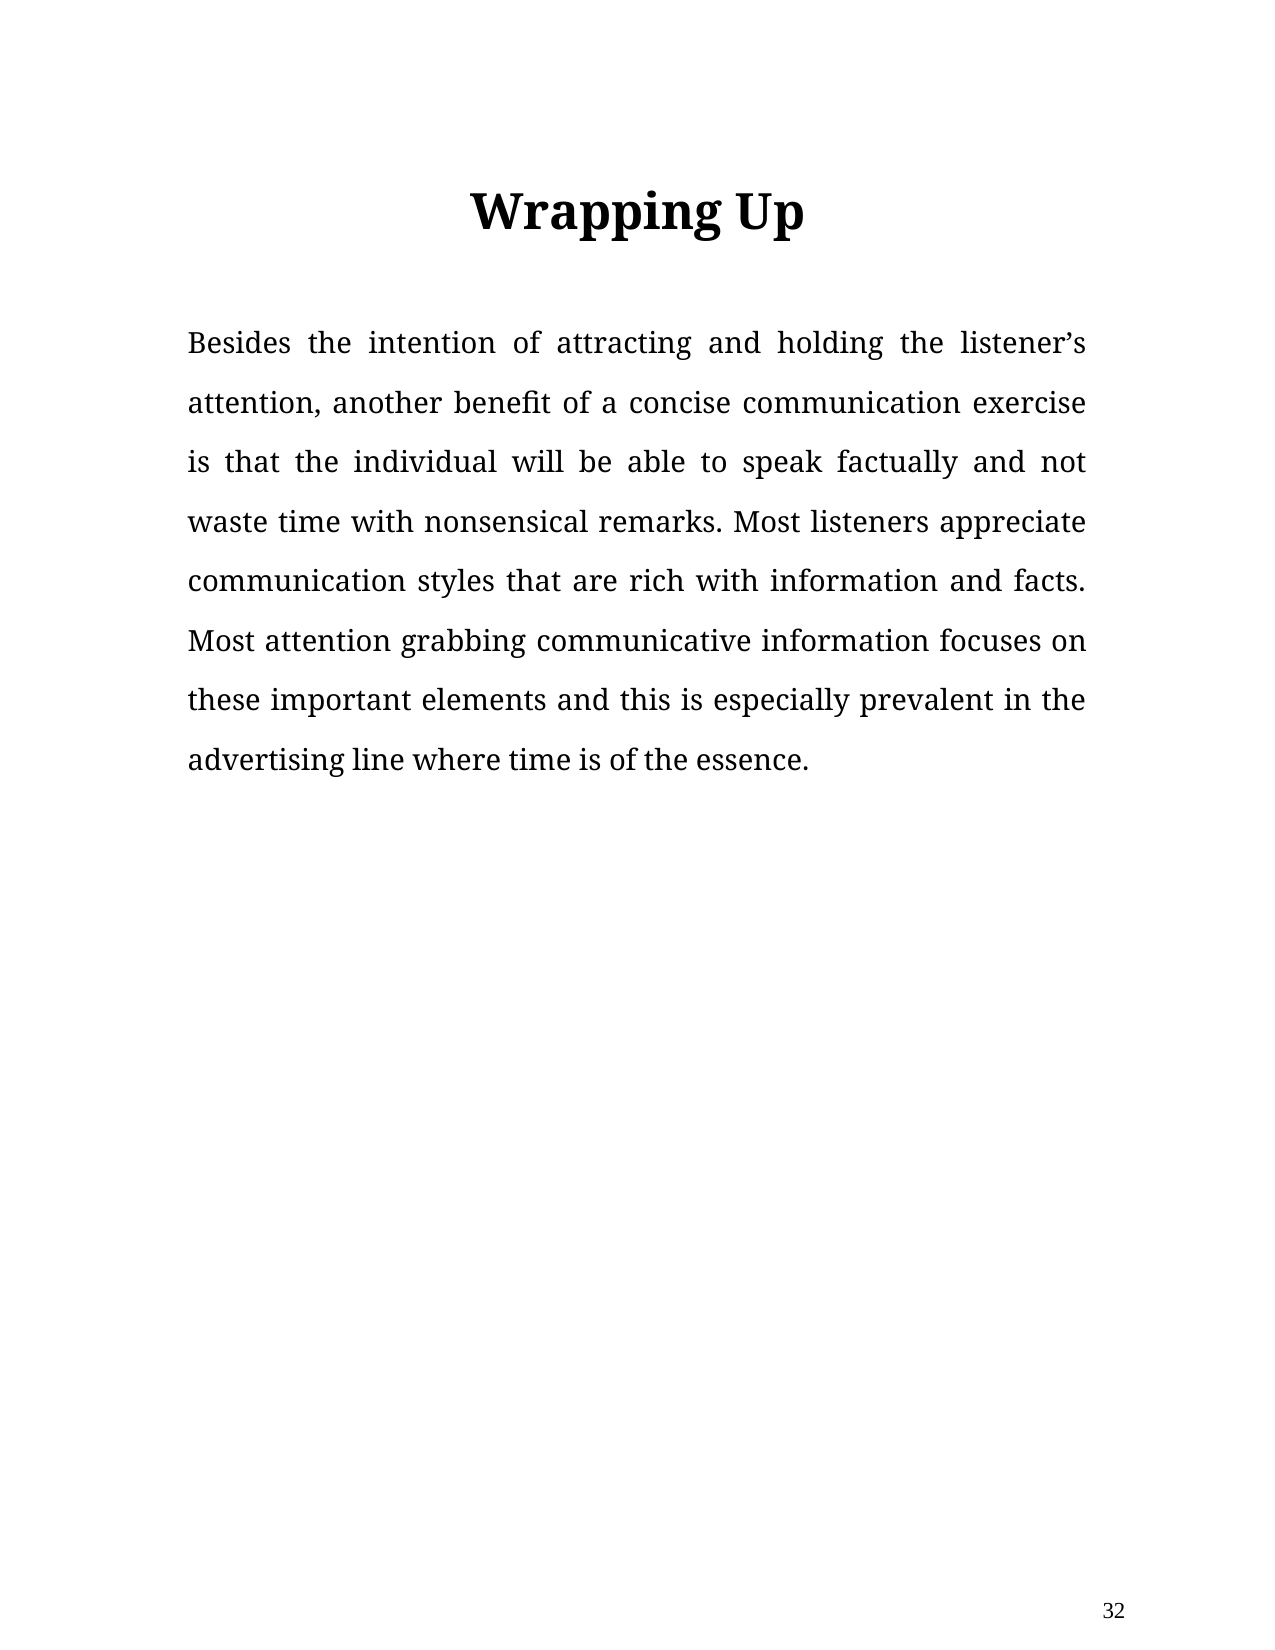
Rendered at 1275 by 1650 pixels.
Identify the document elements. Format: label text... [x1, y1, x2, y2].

text Wrapping Up [150, 176, 1125, 244]
text Besides the intention of attracting and holding the listener’s attention, another benefit of a concise communication exercise is that the individual will be able to speak factually and not waste time with nonsensical remarks. Most listeners appreciate communication styles that are rich with information and facts. Most attention grabbing communicative information focuses on these important elements and this is especially prevalent in the advertising line where time is of the essence. [187, 323, 1087, 779]
